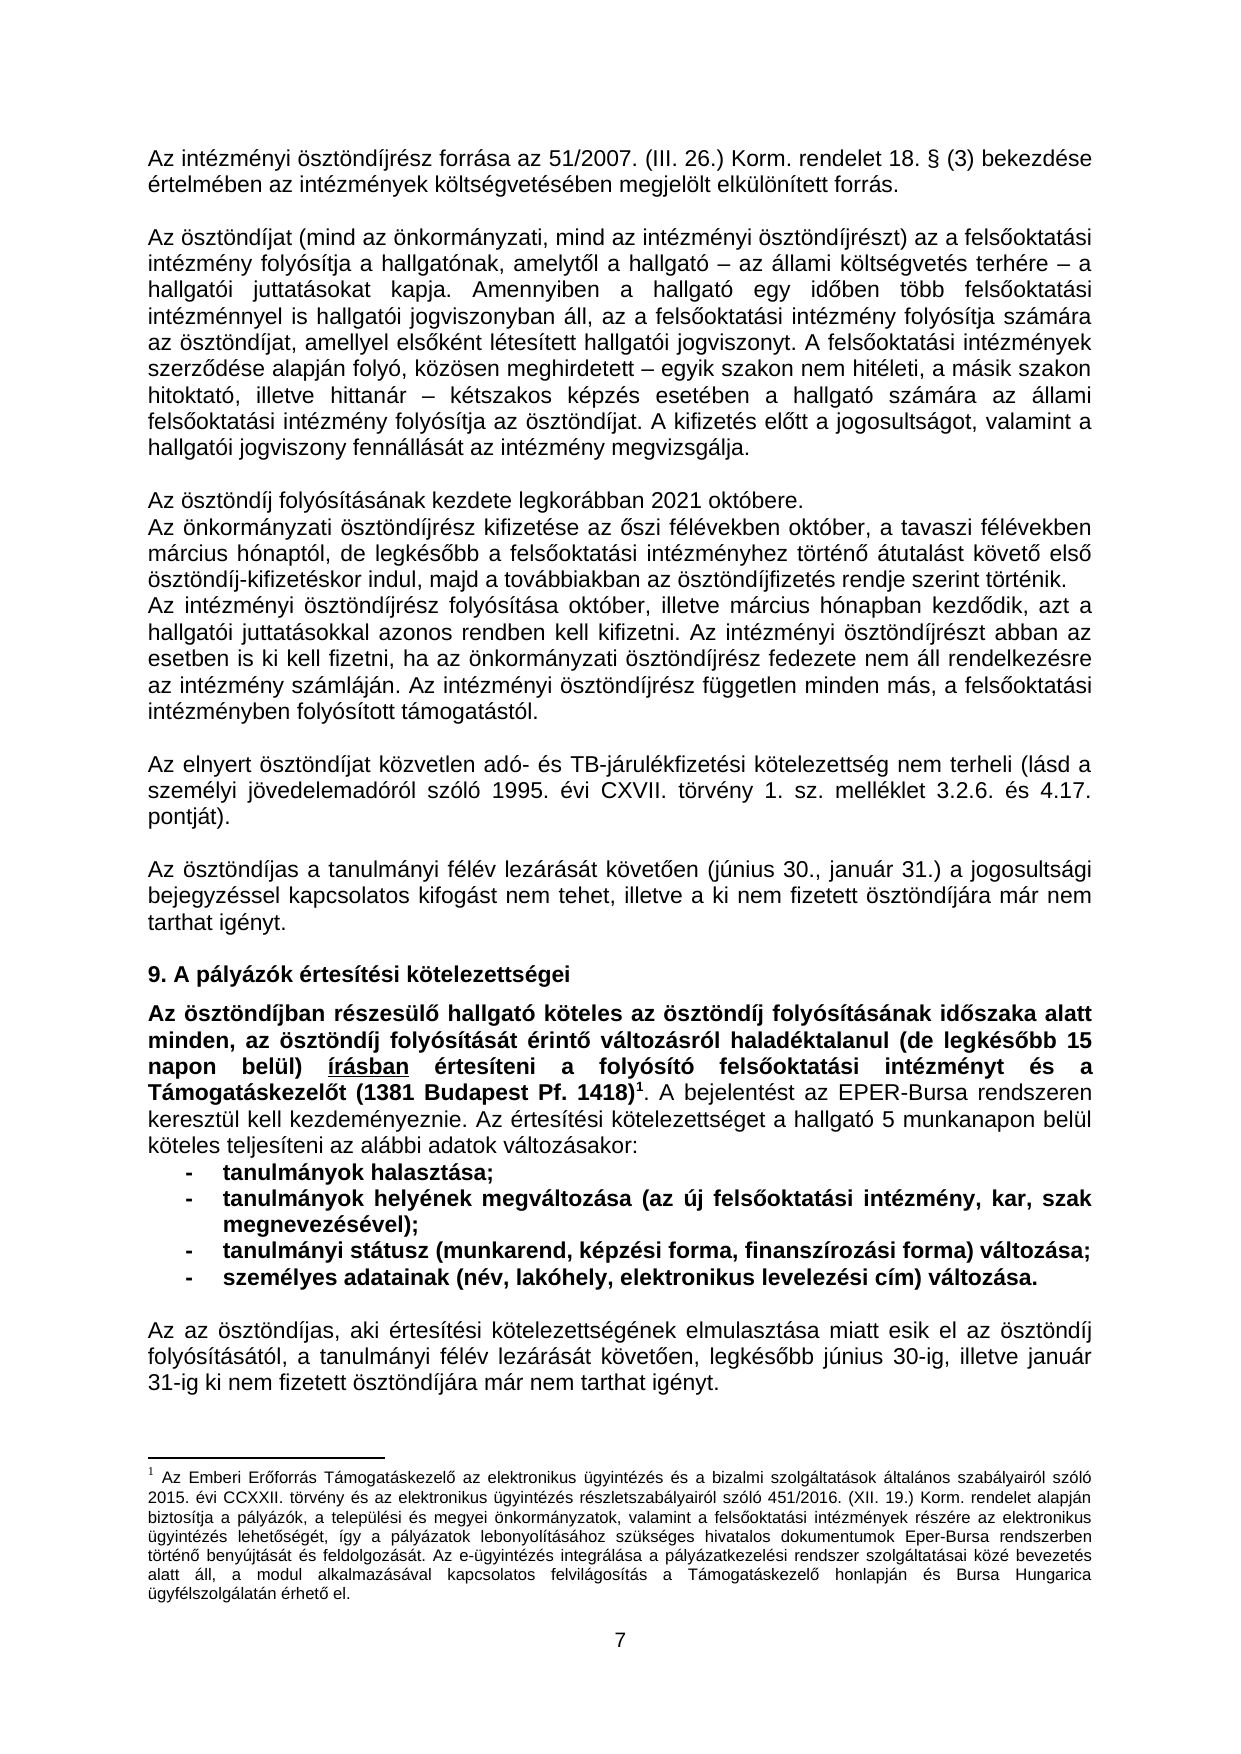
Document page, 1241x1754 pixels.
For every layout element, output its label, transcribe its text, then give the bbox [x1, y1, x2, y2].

list tanulmányok halasztása; [185, 1158, 1092, 1185]
text Az ösztöndíjas a tanulmányi félév lezárását követően (június 30., január 31.) a jogosultsági bejegyzéssel kapcsolatos kifogást nem tehet, illetve a ki nem fizetett ösztöndíjára már nem tarthat igényt. [148, 856, 1092, 935]
list tanulmányok helyének megváltozása (az új felsőoktatási intézmény, kar, szak megnevezésével); [185, 1185, 1092, 1237]
text Az az ösztöndíjas, aki értesítési kötelezettségének elmulasztása miatt esik el az ösztöndíj folyósításától, a tanulmányi félév lezárását követően, legkésőbb június 30-ig, illetve január 31-ig ki nem fizetett ösztöndíjára már nem tarthat igényt. [148, 1317, 1092, 1396]
text Az intézményi ösztöndíjrész folyósítása október, illetve március hónapban kezdődik, azt a hallgatói juttatásokkal azonos rendben kell kifizetni. Az intézményi ösztöndíjrészt abban az esetben is ki kell fizetni, ha az önkormányzati ösztöndíjrész fedezete nem áll rendelkezésre az intézmény számláján. Az intézményi ösztöndíjrész független minden más, a felsőoktatási intézményben folyósított támogatástól. [148, 592, 1092, 724]
text Az önkormányzati ösztöndíjrész kifizetése az őszi félévekben október, a tavaszi félévekben március hónaptól, de legkésőbb a felsőoktatási intézményhez történő átutalást követő első ösztöndíj-kifizetéskor indul, majd a továbbiakban az ösztöndíjfizetés rendje szerint történik. [148, 513, 1092, 592]
text 9. A pályázók értesítési kötelezettségei [148, 961, 1092, 988]
text Az elnyert ösztöndíjat közvetlen adó- és TB-járulékfizetési kötelezettség nem terheli (lásd a személyi jövedelemadóról szóló 1995. évi CXVII. törvény 1. sz. melléklet 3.2.6. és 4.17. pontját). [148, 751, 1092, 830]
text Az ösztöndíjban részesülő hallgató köteles az ösztöndíj folyósításának időszaka alatt minden, az ösztöndíj folyósítását érintő változásról haladéktalanul (de legkésőbb 15 napon belül) írásban értesíteni a folyósító felsőoktatási intézményt és a Támogatáskezelőt (1381 Budapest Pf. 1418). A bejelentést az EPER-Bursa rendszeren keresztül kell kezdeményeznie. Az értesítési kötelezettséget a hallgató 5 munkanapon belül köteles teljesíteni az alábbi adatok változásakor: [148, 1000, 1092, 1158]
text Az ösztöndíjat (mind az önkormányzati, mind az intézményi ösztöndíjrészt) az a felsőoktatási intézmény folyósítja a hallgatónak, amelytől a hallgató – az állami költségvetés terhére – a hallgatói juttatásokat kapja. Amennyiben a hallgató egy időben több felsőoktatási intézménnyel is hallgatói jogviszonyban áll, az a felsőoktatási intézmény folyósítja számára az ösztöndíjat, amellyel elsőként létesített hallgatói jogviszonyt. A felsőoktatási intézmények szerződése alapján folyó, közösen meghirdetett – egyik szakon nem hitéleti, a másik szakon hitoktató, illetve hittanár – kétszakos képzés esetében a hallgató számára az állami felsőoktatási intézmény folyósítja az ösztöndíjat. A kifizetés előtt a jogosultságot, valamint a hallgatói jogviszony fennállását az intézmény megvizsgálja. [148, 223, 1092, 461]
text Az ösztöndíj folyósításának kezdete legkorábban 2021 októbere. [148, 487, 1092, 513]
list tanulmányi státusz (munkarend, képzési forma, finanszírozási forma) változása; [185, 1237, 1092, 1264]
list személyes adatainak (név, lakóhely, elektronikus levelezési cím) változása. [185, 1264, 1092, 1290]
text Az intézményi ösztöndíjrész forrása az 51/2007. (III. 26.) Korm. rendelet 18. § (3) bekezdése értelmében az intézmények költségvetésében megjelölt elkülönített forrás. [148, 144, 1092, 197]
